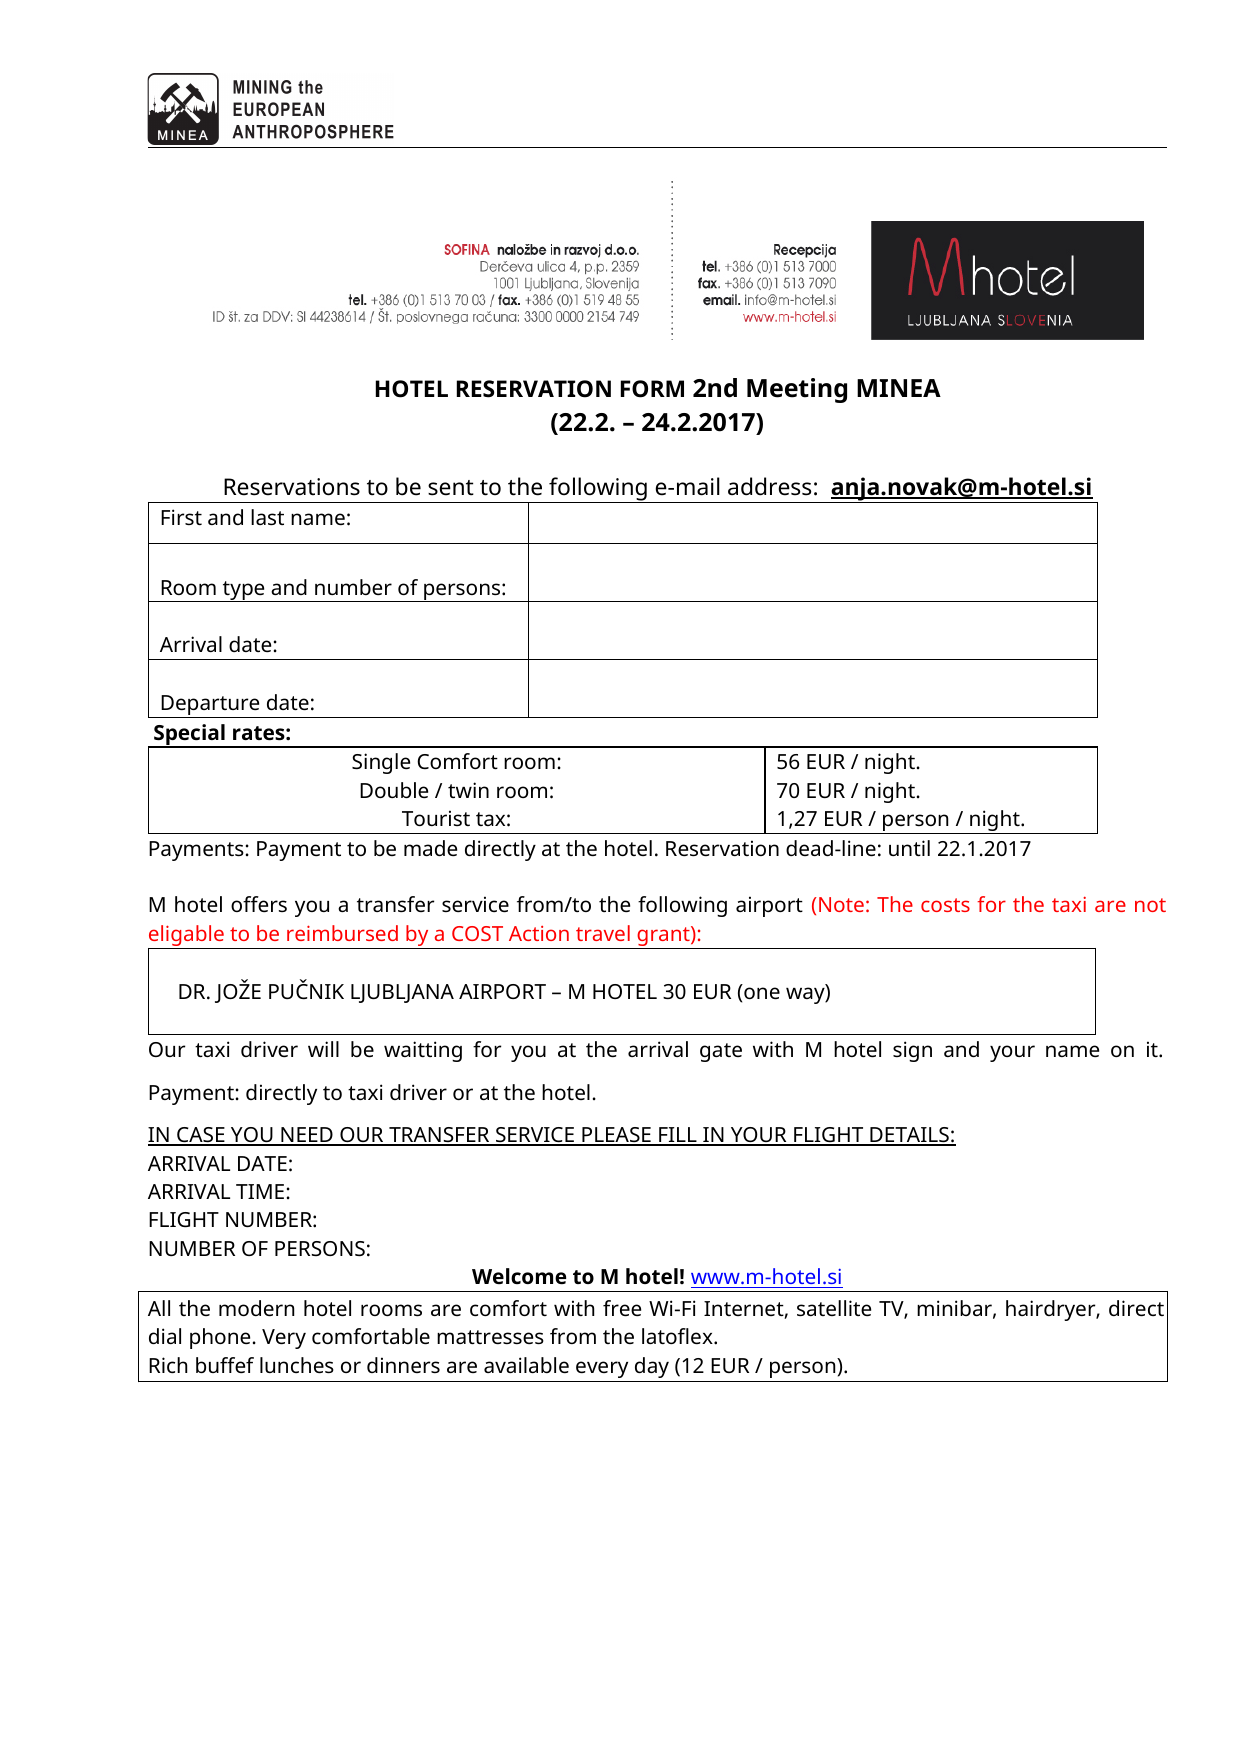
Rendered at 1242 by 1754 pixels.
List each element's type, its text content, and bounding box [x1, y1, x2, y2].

text IN CASE YOU NEED OUR TRANSFER SERVICE PLEASE FILL IN YOUR FLIGHT DETAILS: [148, 1120, 1167, 1149]
text Welcome to M hotel! www.m-hotel.si [148, 1262, 1167, 1291]
table_header 56 EUR / night. 70 EUR / night. 1,27 EUR / person / night. [766, 748, 1097, 833]
table_header First and last name: [149, 503, 528, 543]
table_header Single Comfort room: Double / twin room: Tourist tax: [149, 748, 764, 833]
text M hotel offers you a transfer service from/to the following airport (Note: The costs for the taxi are not eligable to be reimbursed by a COST Action travel grant): [148, 891, 1167, 947]
text Reservations to be sent to the following e-mail address: anja.novak@m-hotel.si [148, 470, 1167, 502]
table_cell [529, 544, 1097, 601]
text Rich buffef lunches or dinners are available every day (12 EUR / person). [139, 1348, 1167, 1381]
table_cell Room type and number of persons: [149, 544, 528, 601]
picture [170, 177, 1144, 340]
text Our taxi driver will be waitting for you at the arrival gate with M hotel sign and your name on it. Payment: directly to taxi driver or at the hotel. [148, 1035, 1167, 1106]
table_cell Arrival date: [149, 602, 528, 659]
table_header [529, 503, 1097, 543]
text NUMBER OF PERSONS: [148, 1234, 1167, 1262]
text FLIGHT NUMBER: [148, 1206, 1167, 1234]
text Special rates: [148, 718, 1167, 746]
table_cell Departure date: [149, 660, 528, 717]
text HOTEL RESERVATION FORM 2nd Meeting MINEA [148, 371, 1167, 405]
table_cell [529, 602, 1097, 659]
table_cell [529, 660, 1097, 717]
text All the modern hotel rooms are comfort with free Wi-Fi Internet, satellite TV, minibar, hairdryer, direct dial phone. Very comfortable mattresses from the latoflex. [139, 1292, 1167, 1348]
text (22.2. – 24.2.2017) [148, 405, 1167, 439]
text ARRIVAL DATE: [148, 1149, 1167, 1177]
table_header [149, 949, 1095, 1034]
text Payments: Payment to be made directly at the hotel. Reservation dead-line: until 22.1.2017 [148, 834, 1167, 862]
picture [147, 73, 394, 145]
text ARRIVAL TIME: [148, 1177, 1167, 1206]
